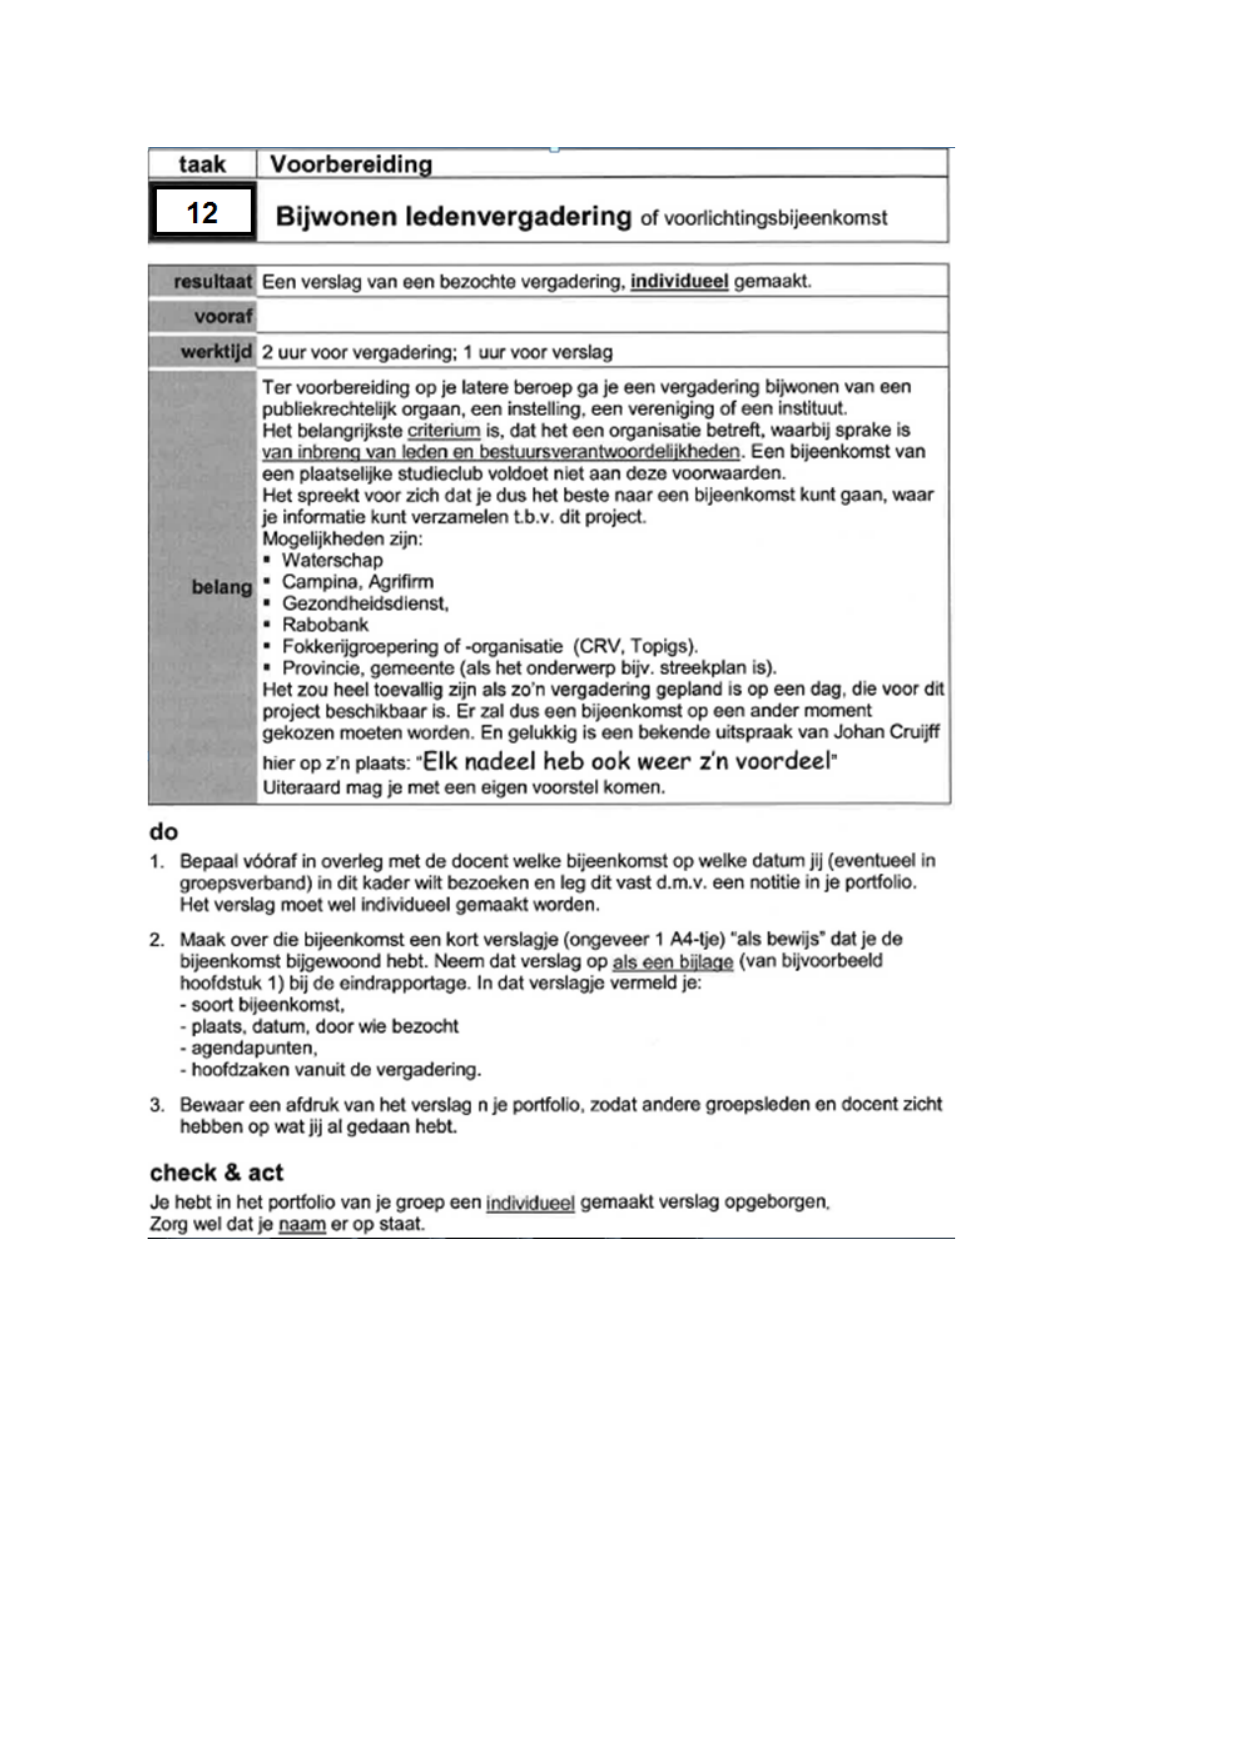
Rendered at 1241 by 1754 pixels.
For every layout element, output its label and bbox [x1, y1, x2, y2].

picture [147, 147, 956, 1239]
